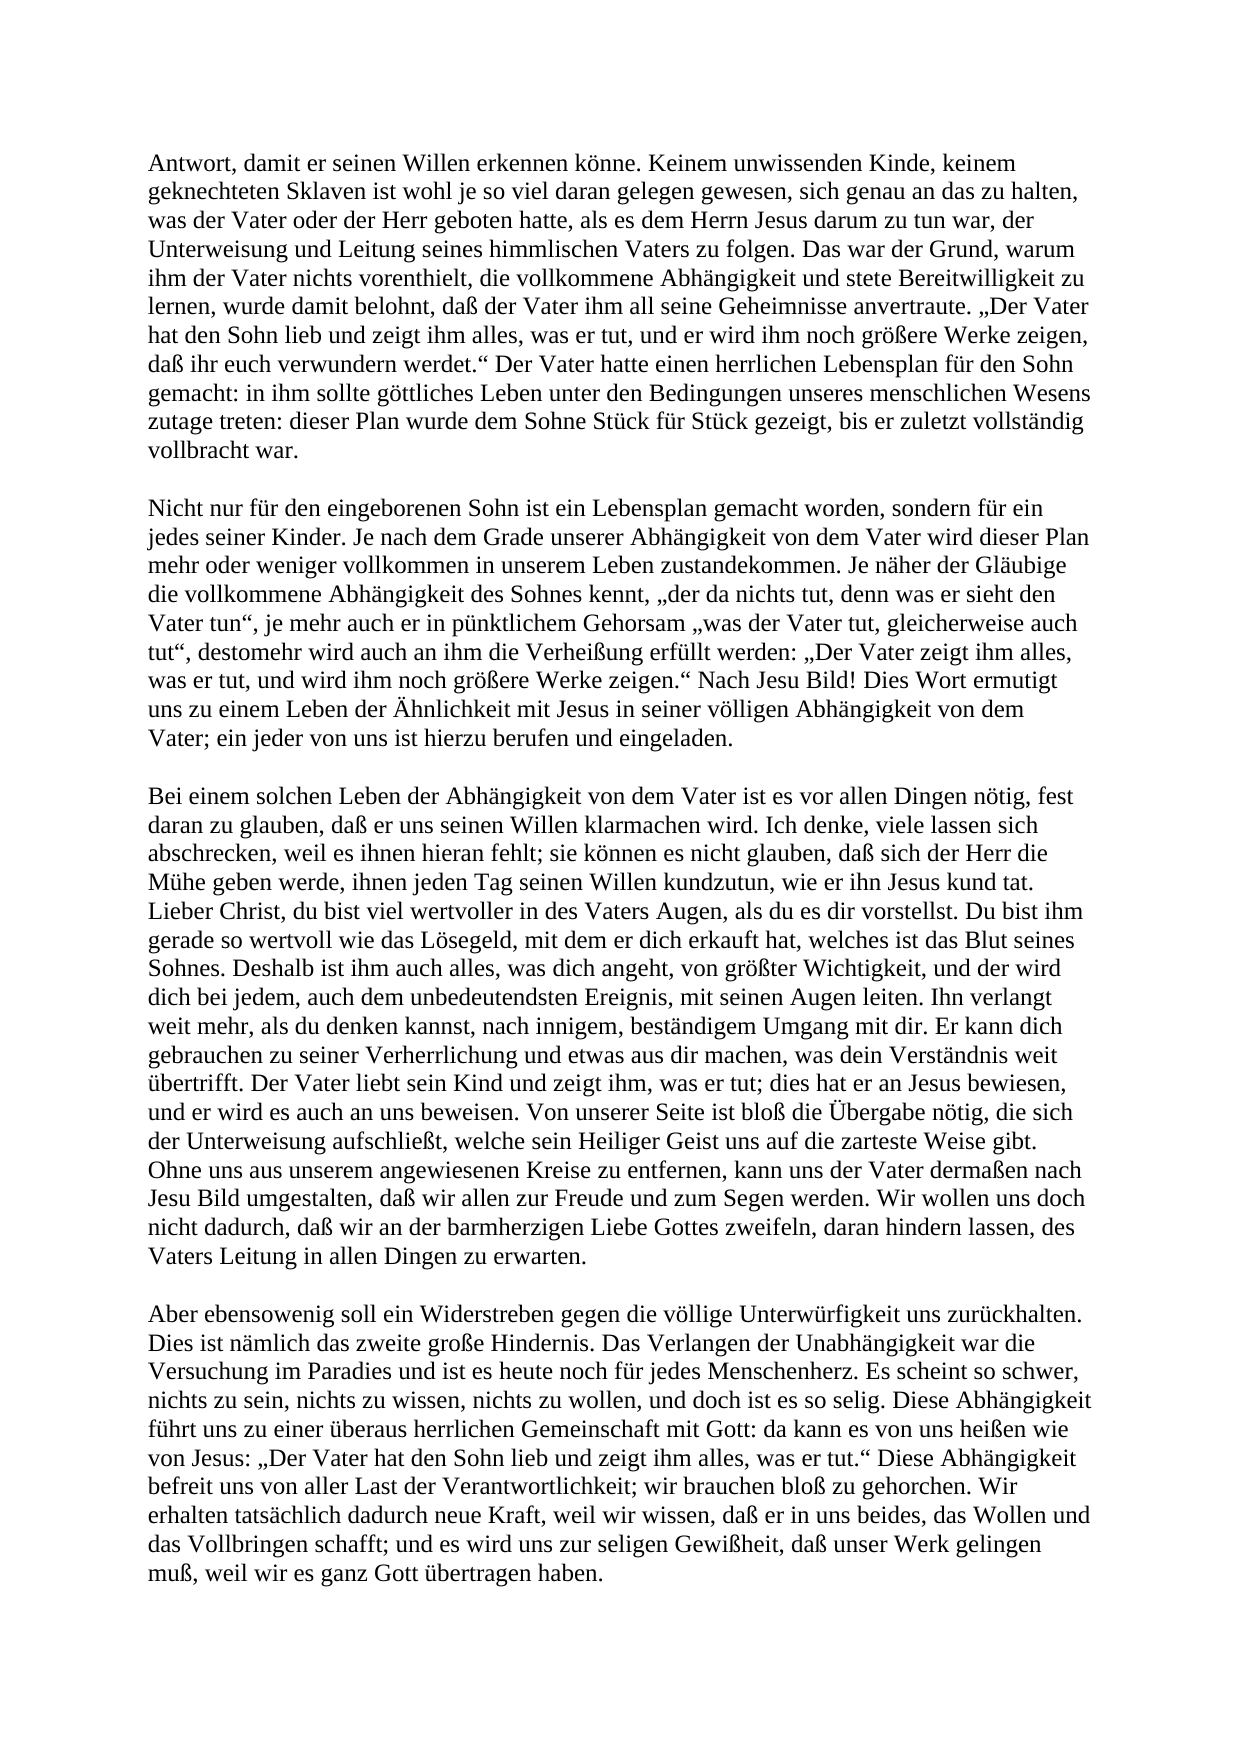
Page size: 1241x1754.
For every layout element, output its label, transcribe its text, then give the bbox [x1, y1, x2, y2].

text Nicht nur für den eingeborenen Sohn ist ein Lebensplan gemacht worden, sondern für ein jedes seiner Kinder. Je nach dem Grade unserer Abhängigkeit von dem Vater wird dieser Plan mehr oder weniger vollkommen in unserem Leben zustandekommen. Je näher der Gläubige die vollkommene Abhängigkeit des Sohnes kennt, „der da nichts tut, denn was er sieht den Vater tun“, je mehr auch er in pünktlichem Gehorsam „was der Vater tut, gleicherweise auch tut“, destomehr wird auch an ihm die Verheißung erfüllt werden: „Der Vater zeigt ihm alles, was er tut, und wird ihm noch größere Werke zeigen.“ Nach Jesu Bild! Dies Wort ermutigt uns zu einem Leben der Ähnlichkeit mit Jesus in seiner völligen Abhängigkeit von dem Vater; ein jeder von uns ist hierzu berufen und eingeladen. [148, 493, 1093, 752]
text Aber ebensowenig soll ein Widerstreben gegen die völlige Unterwürfigkeit uns zurückhalten. Dies ist nämlich das zweite große Hindernis. Das Verlangen der Unabhängigkeit war die Versuchung im Paradies und ist es heute noch für jedes Menschenherz. Es scheint so schwer, nichts zu sein, nichts zu wissen, nichts zu wollen, und doch ist es so selig. Diese Abhängigkeit führt uns zu einer überaus herrlichen Gemeinschaft mit Gott: da kann es von uns heißen wie von Jesus: „Der Vater hat den Sohn lieb und zeigt ihm alles, was er tut.“ Diese Abhängigkeit befreit uns von aller Last der Verantwortlichkeit; wir brauchen bloß zu gehorchen. Wir erhalten tatsächlich dadurch neue Kraft, weil wir wissen, daß er in uns beides, das Wollen und das Vollbringen schafft; und es wird uns zur seligen Gewißheit, daß unser Werk gelingen muß, weil wir es ganz Gott übertragen haben. [148, 1299, 1093, 1586]
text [148, 148, 1093, 464]
text Bei einem solchen Leben der Abhängigkeit von dem Vater ist es vor allen Dingen nötig, fest daran zu glauben, daß er uns seinen Willen klarmachen wird. Ich denke, viele lassen sich abschrecken, weil es ihnen hieran fehlt; sie können es nicht glauben, daß sich der Herr die Mühe geben werde, ihnen jeden Tag seinen Willen kundzutun, wie er ihn Jesus kund tat. Lieber Christ, du bist viel wertvoller in des Vaters Augen, als du es dir vorstellst. Du bist ihm gerade so wertvoll wie das Lösegeld, mit dem er dich erkauft hat, welches ist das Blut seines Sohnes. Deshalb ist ihm auch alles, was dich angeht, von größter Wichtigkeit, und der wird dich bei jedem, auch dem unbedeutendsten Ereignis, mit seinen Augen leiten. Ihn verlangt weit mehr, als du denken kannst, nach innigem, beständigem Umgang mit dir. Er kann dich gebrauchen zu seiner Verherrlichung und etwas aus dir machen, was dein Verständnis weit übertrifft. Der Vater liebt sein Kind und zeigt ihm, was er tut; dies hat er an Jesus bewiesen, und er wird es auch an uns beweisen. Von unserer Seite ist bloß die Übergabe nötig, die sich der Unterweisung aufschließt, welche sein Heiliger Geist uns auf die zarteste Weise gibt. Ohne uns aus unserem angewiesenen Kreise zu entfernen, kann uns der Vater dermaßen nach Jesu Bild umgestalten, daß wir allen zur Freude und zum Segen werden. Wir wollen uns doch nicht dadurch, daß wir an der barmherzigen Liebe Gottes zweifeln, daran hindern lassen, des Vaters Leitung in allen Dingen zu erwarten. [148, 781, 1093, 1270]
